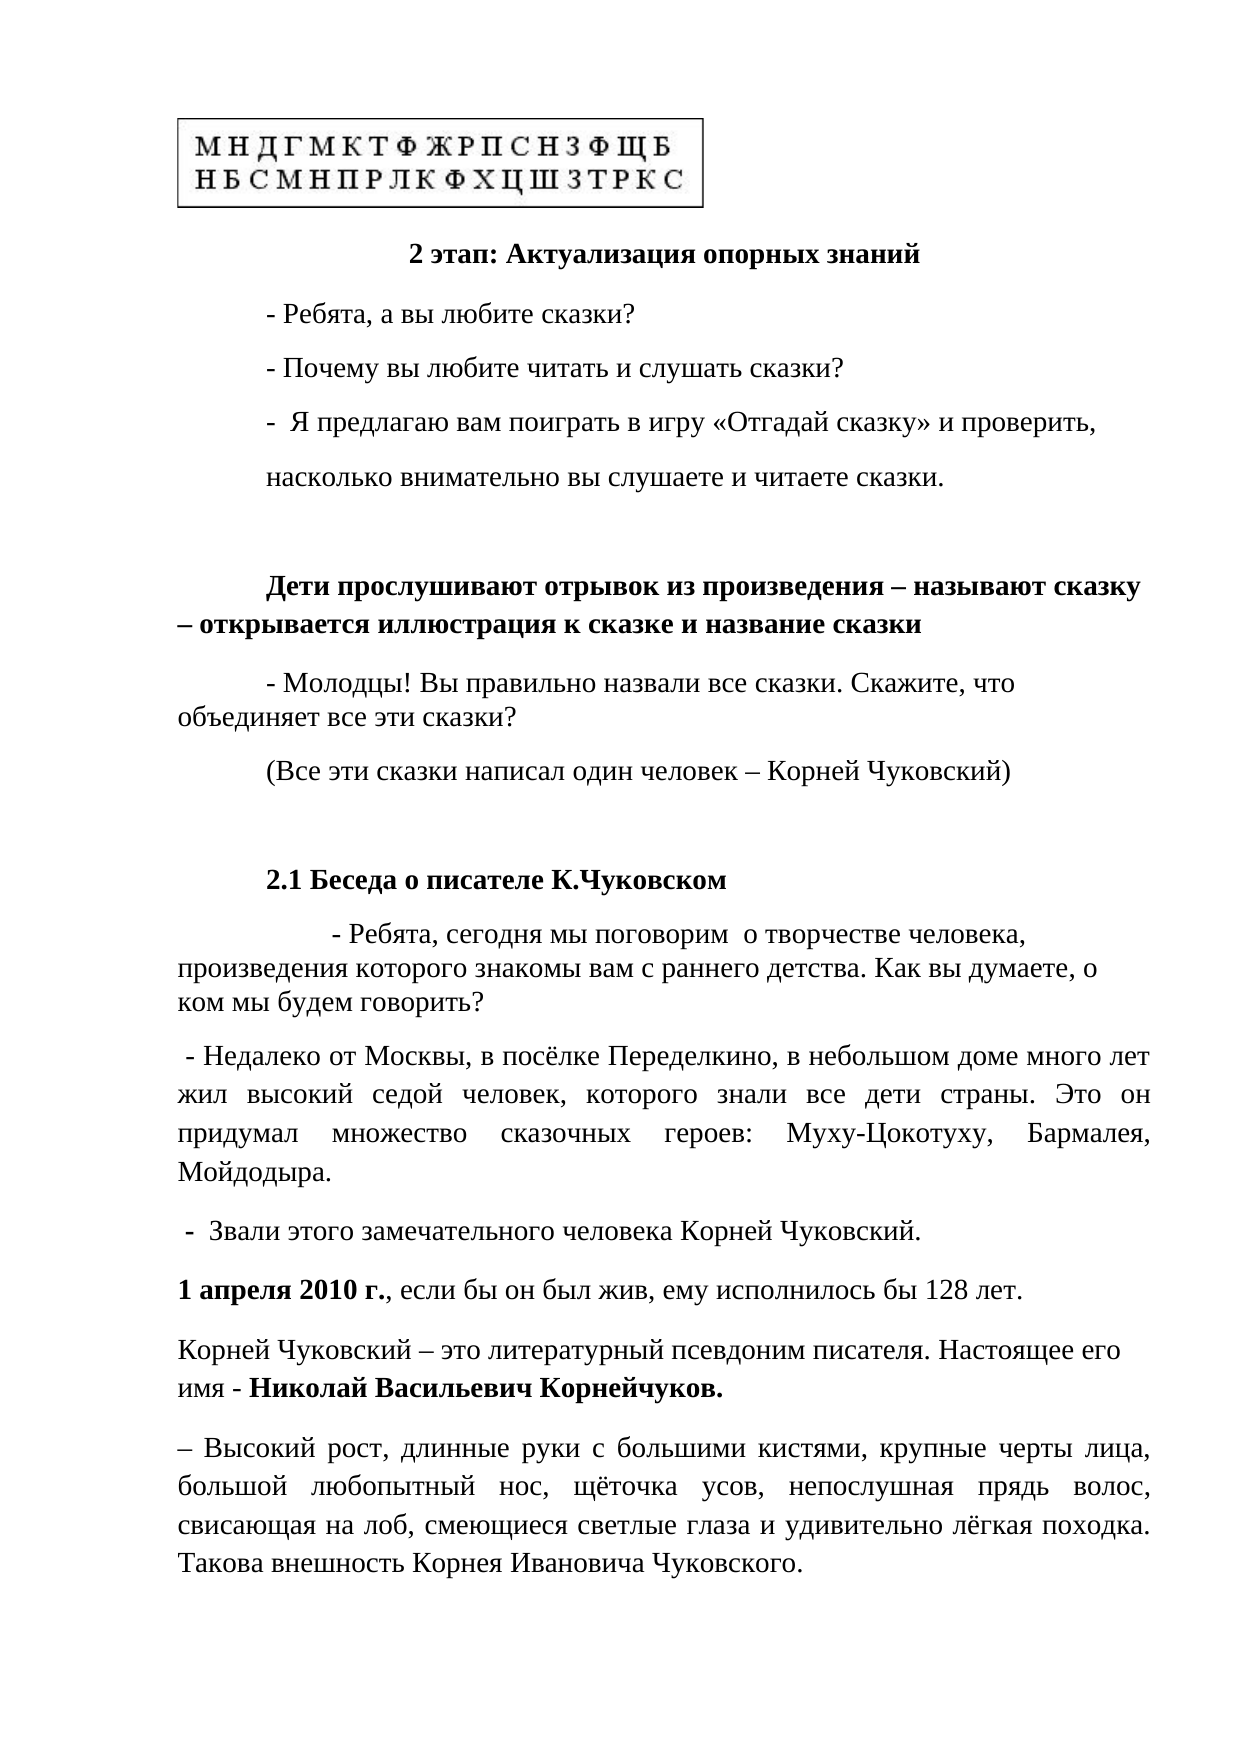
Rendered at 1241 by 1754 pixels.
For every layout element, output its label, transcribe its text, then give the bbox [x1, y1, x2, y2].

text - Я предлагаю вам поиграть в игру «Отгадай сказку» и проверить, [177, 404, 1152, 438]
text 2.1 Беседа о писателе К.Чуковском [177, 862, 1152, 896]
text 1 апреля 2010 г., если бы он был жив, ему исполнилось бы 128 лет. [177, 1272, 1152, 1306]
text Корней Чуковский – это литературный псевдоним писателя. Настоящее его имя - Николай Васильевич Корнейчуков. [177, 1332, 1152, 1404]
text - Ребята, сегодня мы поговорим о творчестве человека, произведения которого знакомы вам с раннего детства. Как вы думаете, о ком мы будем говорить? [177, 917, 1152, 1017]
text - Молодцы! Вы правильно назвали все сказки. Скажите, что объединяет все эти сказки? [177, 666, 1152, 733]
text Дети прослушивают отрывок из произведения – называют сказку – открывается иллюстрация к сказке и название сказки [177, 568, 1152, 640]
text – Высокий рост, длинные руки с большими кистями, крупные черты лица, большой любопытный нос, щёточка усов, непослушная прядь волос, свисающая на лоб, смеющиеся светлые глаза и удивительно лёгкая походка. Такова внешность Корнея Ивановича Чуковского. [177, 1430, 1152, 1579]
text 2 этап: Актуализация опорных знаний [177, 236, 1152, 270]
text - Почему вы любите читать и слушать сказки? [177, 350, 1152, 384]
text - Ребята, а вы любите сказки? [177, 296, 1152, 329]
picture [177, 118, 704, 208]
text - Недалеко от Москвы, в посёлке Переделкино, в небольшом доме много лет жил высокий седой человек, которого знали все дети страны. Это он придумал множество сказочных героев: Муху-Цокотуху, Бармалея, Мойдодыра. [177, 1038, 1152, 1187]
text насколько внимательно вы слушаете и читаете сказки. [177, 459, 1152, 492]
text (Все эти сказки написал один человек – Корней Чуковский) [177, 753, 1152, 787]
text - Звали этого замечательного человека Корней Чуковский. [177, 1213, 1152, 1247]
